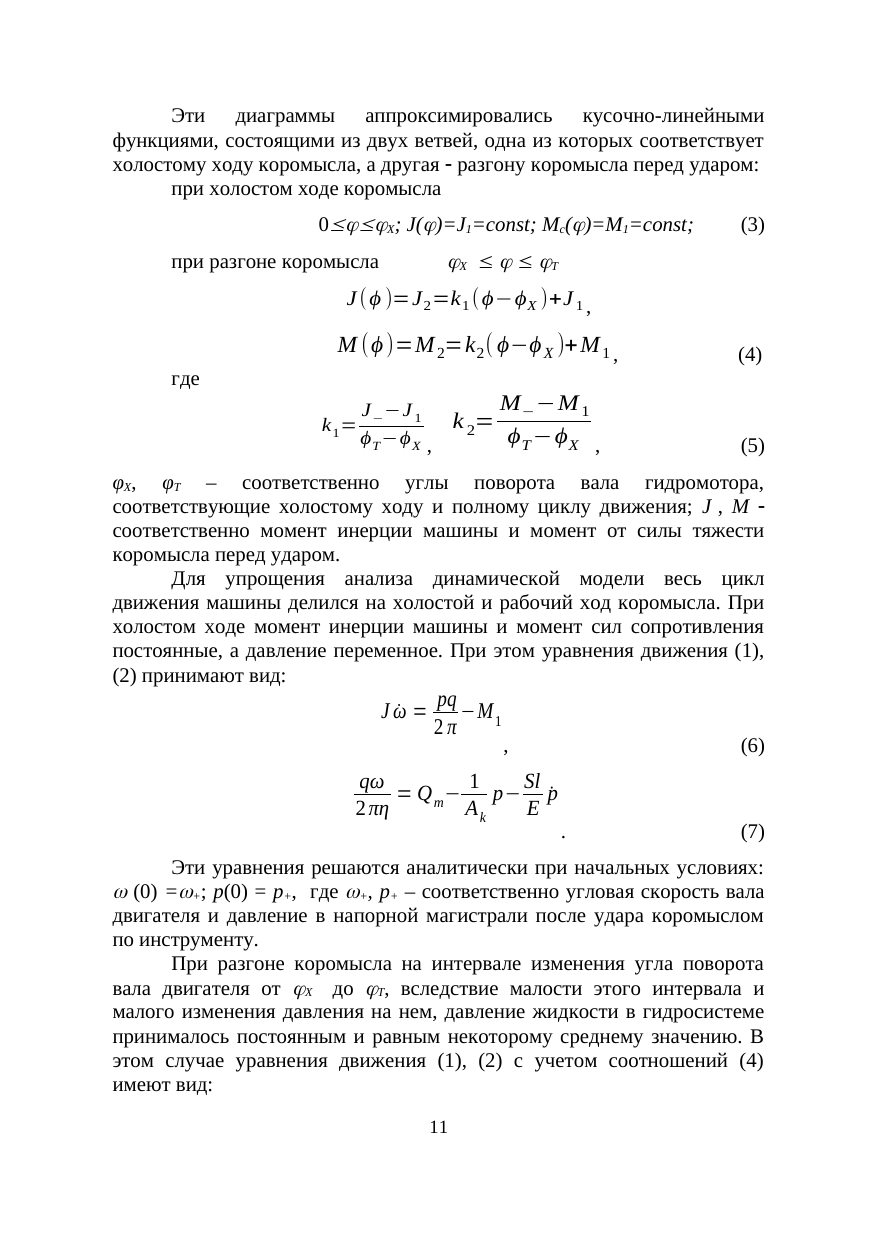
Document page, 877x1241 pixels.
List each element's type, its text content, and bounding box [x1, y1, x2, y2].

text φX, φT – соответственно углы поворота вала гидромотора, соответствующие холостому ходу и полному циклу движения; J , M соответственно момент инерции машины и момент от силы тяжести коромысла перед ударом. [112, 470, 765, 566]
text , , (5) [112, 390, 765, 457]
text . (7) [112, 769, 765, 843]
text Эти уравнения решаются аналитически при начальных условиях: (0) =+; p(0) = p+, где +, p+ – соответственно угловая скорость вала двигателя и давление в напорной магистрали после удара коромыслом по инструменту. [112, 855, 765, 951]
text , (4) [260, 331, 765, 366]
text при холостом ходе коромысла [112, 176, 765, 200]
text , (6) [112, 687, 765, 757]
text При разгоне коромысла на интервале изменения угла поворота вала двигателя от X до T, вследствие малости этого интервала и малого изменения давления на нем, давление жидкости в гидросистеме принималось постоянным и равным некоторому среднему значению. В этом случае уравнения движения (1), (2) с учетом соотношений (4) имеют вид: [112, 951, 765, 1096]
text Эти диаграммы аппроксимировались кусочно-линейными функциями, состоящими из двух ветвей, одна из которых соответствует холостому ходу коромысла, а другая разгону коромысла перед ударом: [112, 103, 765, 176]
text где [112, 366, 765, 390]
text 0X; J()=J1=const; Mc()=M1=const; (3) [112, 212, 765, 236]
text , [112, 285, 765, 318]
text при разгоне коромысла X T [112, 249, 765, 273]
text Для упрощения анализа динамической модели весь цикл движения машины делился на холостой и рабочий ход коромысла. При холостом ходе момент инерции машины и момент сил сопротивления постоянные, а давление переменное. При этом уравнения движения (1), (2) принимают вид: [112, 566, 765, 687]
